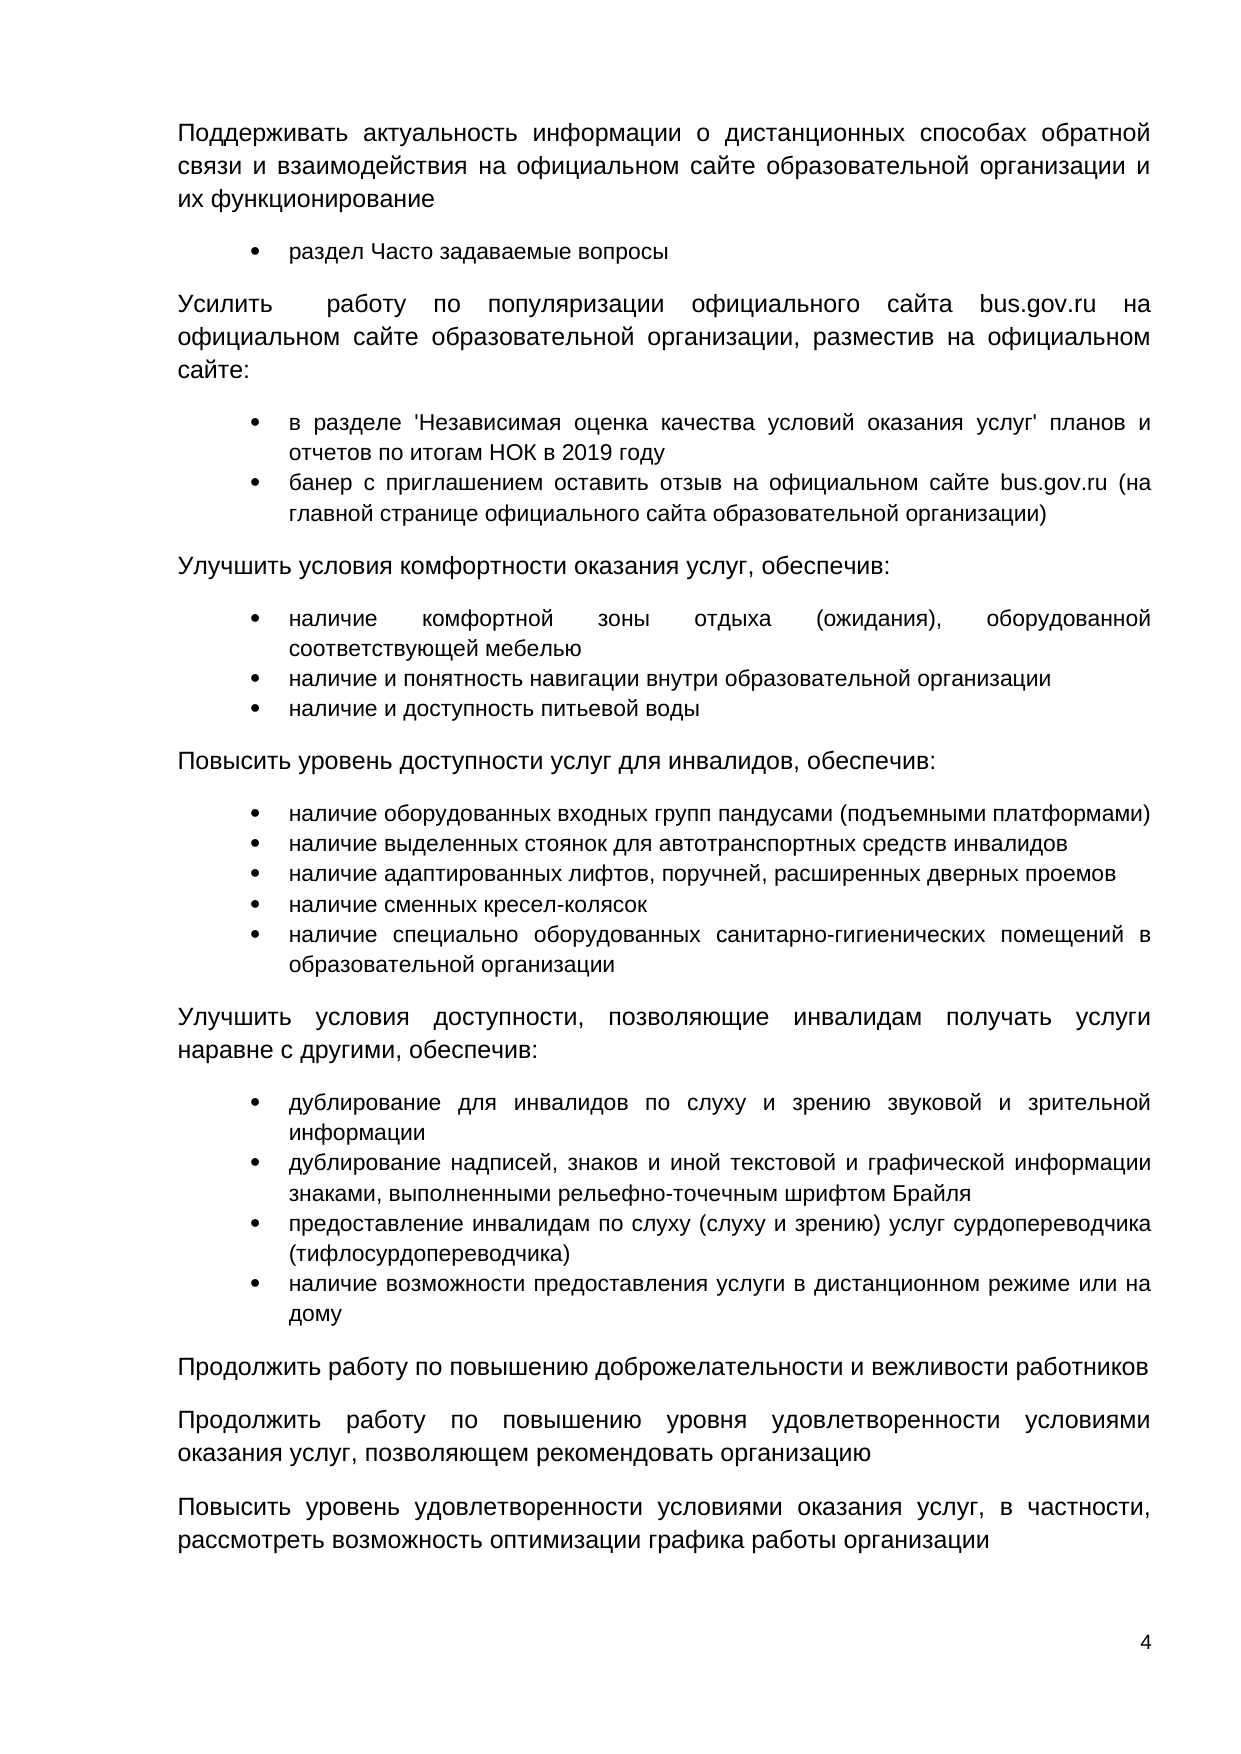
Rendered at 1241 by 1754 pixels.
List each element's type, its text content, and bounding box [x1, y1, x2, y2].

text Продолжить работу по повышению уровня удовлетворенности условиями оказания услуг, позволяющем рекомендовать организацию [177, 1405, 1152, 1467]
list дублирование для инвалидов по слуху и зрению звуковой и зрительной информации [251, 1089, 1152, 1146]
list наличие и доступность питьевой воды [251, 695, 1152, 721]
text Улучшить условия комфортности оказания услуг, обеспечив: [177, 551, 1152, 579]
list наличие и понятность навигации внутри образовательной организации [251, 665, 1152, 691]
list наличие сменных кресел-колясок [251, 891, 1152, 917]
text Улучшить условия доступности, позволяющие инвалидам получать услуги наравне с другими, обеспечив: [177, 1002, 1152, 1064]
list предоставление инвалидам по слуху (слуху и зрению) услуг сурдопереводчика (тифлосурдопереводчика) [251, 1210, 1152, 1266]
text Повысить уровень удовлетворенности условиями оказания услуг, в частности, рассмотреть возможность оптимизации графика работы организации [177, 1492, 1152, 1554]
list наличие адаптированных лифтов, поручней, расширенных дверных проемов [251, 860, 1152, 887]
list наличие специально оборудованных санитарно-гигиенических помещений в образовательной организации [251, 921, 1152, 977]
list наличие возможности предоставления услуги в дистанционном режиме или на дому [251, 1270, 1152, 1327]
list дублирование надписей, знаков и иной текстовой и графической информации знаками, выполненными рельефно-точечным шрифтом Брайля [251, 1149, 1152, 1206]
text Усилить работу по популяризации официального сайта bus.gov.ru на официальном сайте образовательной организации, разместив на официальном сайте: [177, 289, 1152, 384]
text Продолжить работу по повышению доброжелательности и вежливости работников [177, 1351, 1152, 1380]
text Повысить уровень доступности услуг для инвалидов, обеспечив: [177, 746, 1152, 775]
list банер с приглашением оставить отзыв на официальном сайте bus.gov.ru (на главной странице официального сайта образовательной организации) [251, 469, 1152, 526]
text Поддерживать актуальность информации о дистанционных способах обратной связи и взаимодействия на официальном сайте образовательной организации и их функционирование [177, 118, 1152, 213]
list наличие выделенных стоянок для автотранспортных средств инвалидов [251, 830, 1152, 857]
list раздел Часто задаваемые вопросы [251, 238, 1152, 264]
list наличие оборудованных входных групп пандусами (подъемными платформами) [251, 800, 1152, 826]
list в разделе 'Независимая оценка качества условий оказания услуг' планов и отчетов по итогам НОК в 2019 году [251, 409, 1152, 466]
list наличие комфортной зоны отдыха (ожидания), оборудованной соответствующей мебелью [251, 604, 1152, 661]
